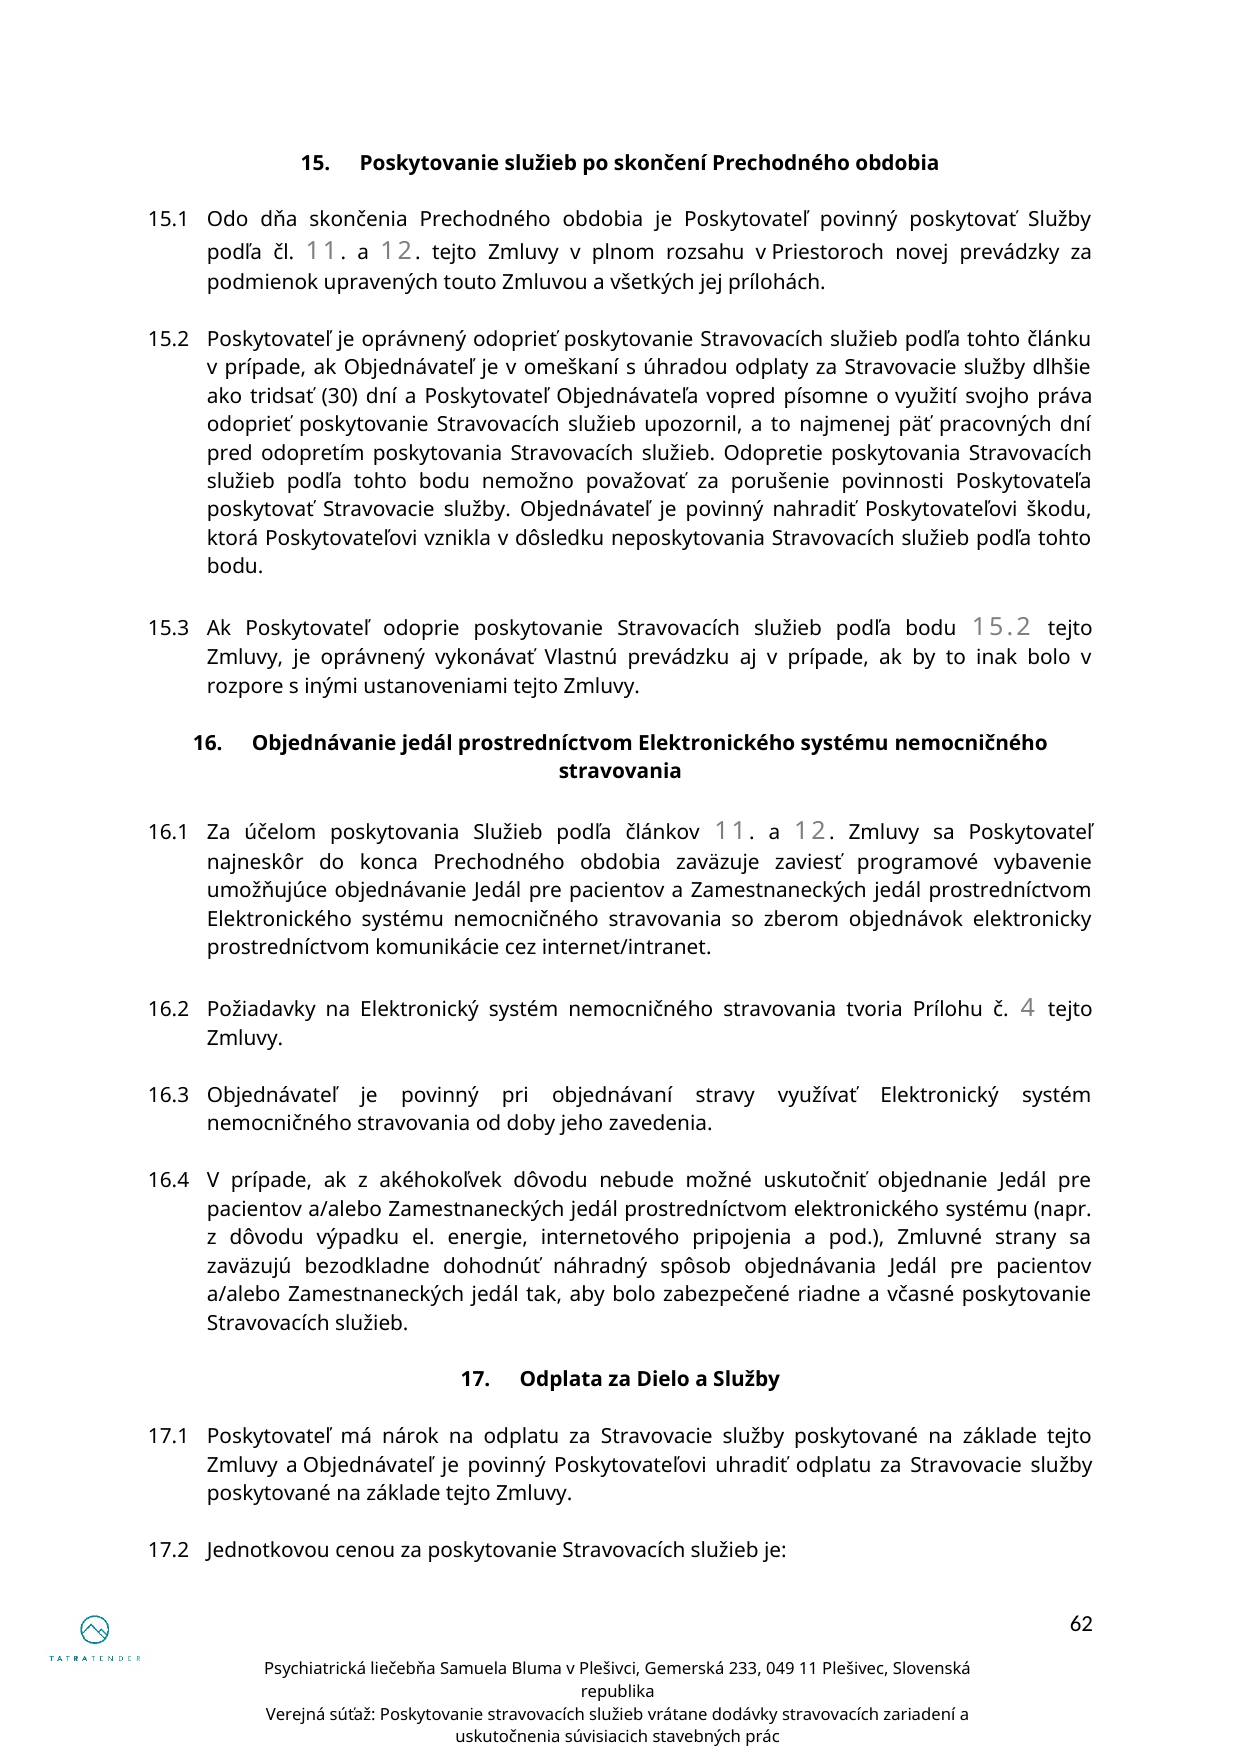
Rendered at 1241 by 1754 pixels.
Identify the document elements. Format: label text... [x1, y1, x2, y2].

picture [28, 1591, 161, 1685]
list Objednávateľ je povinný pri objednávaní stravy využívať Elektronický systém nemocničného stravovania od doby jeho zavedenia. [148, 1080, 1093, 1137]
list Za účelom poskytovania Služieb podľa článkov 11. a 12. Zmluvy sa Poskytovateľ najneskôr do konca Prechodného obdobia zaväzuje zaviesť programové vybavenie umožňujúce objednávanie Jedál pre pacientov a Zamestnaneckých jedál prostredníctvom Elektronického systému nemocničného stravovania so zberom objednávok elektronicky prostredníctvom komunikácie cez internet/intranet. [148, 813, 1093, 961]
list Odo dňa skončenia Prechodného obdobia je Poskytovateľ povinný poskytovať Služby podľa čl. 11. a 12. tejto Zmluvy v plnom rozsahu v Priestoroch novej prevádzky za podmienok upravených touto Zmluvou a všetkých jej prílohách. [148, 204, 1093, 295]
list Jednotkovou cenou za poskytovanie Stravovacích služieb je: [148, 1535, 1093, 1563]
list Ak Poskytovateľ odoprie poskytovanie Stravovacích služieb podľa bodu 15.2 tejto Zmluvy, je oprávnený vykonávať Vlastnú prevádzku aj v prípade, ak by to inak bolo v rozpore s inými ustanoveniami tejto Zmluvy. [148, 608, 1093, 699]
subtitle Odplata za Dielo a Služby [148, 1364, 1093, 1393]
list Poskytovateľ má nárok na odplatu za Stravovacie služby poskytované na základe tejto Zmluvy a Objednávateľ je povinný Poskytovateľovi uhradiť odplatu za Stravovacie služby poskytované na základe tejto Zmluvy. [148, 1421, 1093, 1507]
subtitle Poskytovanie služieb po skončení Prechodného obdobia [148, 148, 1093, 176]
list Poskytovateľ je oprávnený odoprieť poskytovanie Stravovacích služieb podľa tohto článku v prípade, ak Objednávateľ je v omeškaní s úhradou odplaty za Stravovacie služby dlhšie ako tridsať (30) dní a Poskytovateľ Objednávateľa vopred písomne o využití svojho práva odoprieť poskytovanie Stravovacích služieb upozornil, a to najmenej päť pracovných dní pred odopretím poskytovania Stravovacích služieb. Odopretie poskytovania Stravovacích služieb podľa tohto bodu nemožno považovať za porušenie povinnosti Poskytovateľa poskytovať Stravovacie služby. Objednávateľ je povinný nahradiť Poskytovateľovi škodu, ktorá Poskytovateľovi vznikla v dôsledku neposkytovania Stravovacích služieb podľa tohto bodu. [148, 324, 1093, 580]
list Požiadavky na Elektronický systém nemocničného stravovania tvoria Prílohu č. 4 tejto Zmluvy. [148, 989, 1093, 1052]
list V prípade, ak z akéhokoľvek dôvodu nebude možné uskutočniť objednanie Jedál pre pacientov a/alebo Zamestnaneckých jedál prostredníctvom elektronického systému (napr. z dôvodu výpadku el. energie, internetového pripojenia a pod.), Zmluvné strany sa zaväzujú bezodkladne dohodnúť náhradný spôsob objednávania Jedál pre pacientov a/alebo Zamestnaneckých jedál tak, aby bolo zabezpečené riadne a včasné poskytovanie Stravovacích služieb. [148, 1165, 1093, 1336]
subtitle Objednávanie jedál prostredníctvom Elektronického systému nemocničného stravovania [148, 728, 1093, 784]
